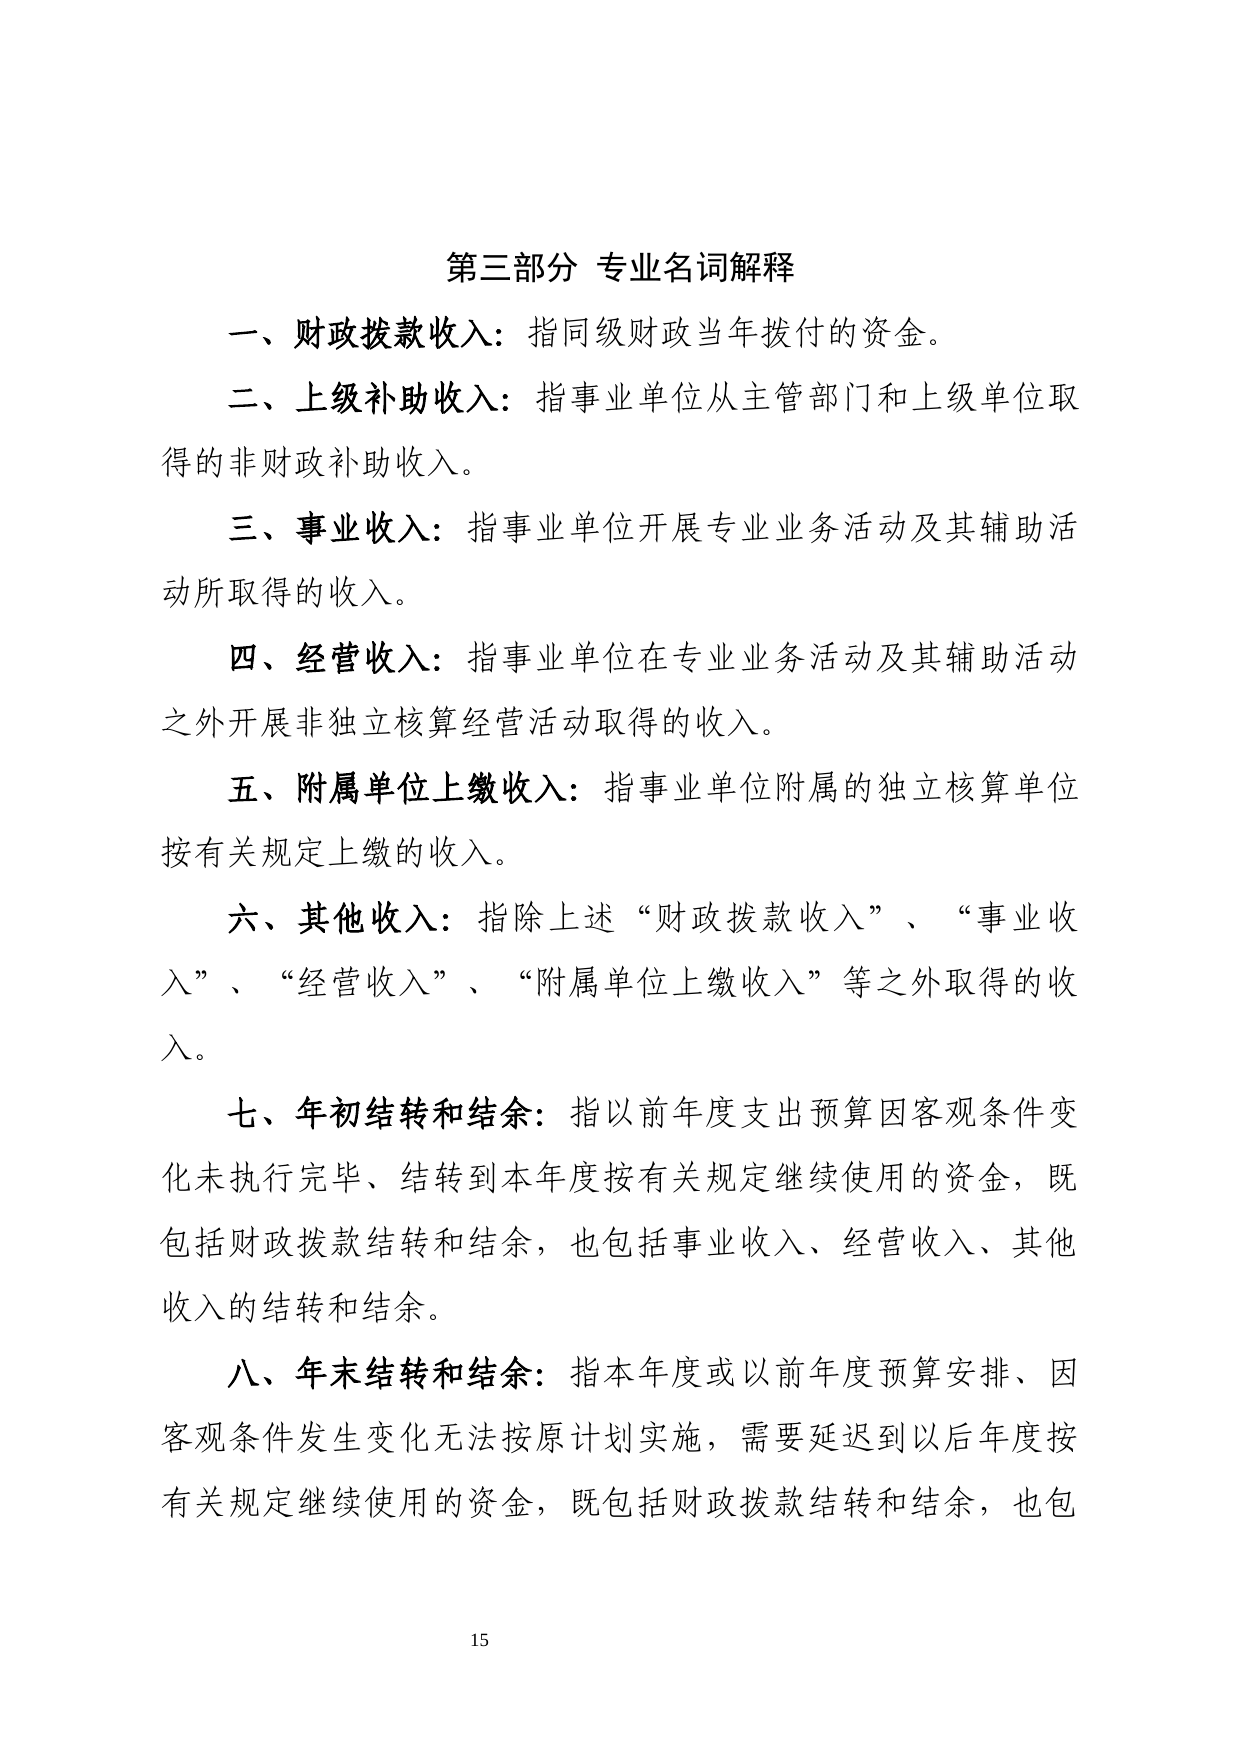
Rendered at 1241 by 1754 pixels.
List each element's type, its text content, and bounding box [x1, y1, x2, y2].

text 二、上级补助收入：指事业单位从主管部门和上级单位取得的非财政补助收入。 [159, 363, 1081, 493]
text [159, 1338, 1081, 1533]
text 一、财政拨款收入：指同级财政当年拨付的资金。 [159, 298, 1081, 363]
text 六、其他收入：指除上述“财政拨款收入”、“事业收入”、“经营收入”、“附属单位上缴收入”等之外取得的收入。 [159, 883, 1081, 1078]
text 四、经营收入：指事业单位在专业业务活动及其辅助活动之外开展非独立核算经营活动取得的收入。 [159, 623, 1081, 753]
text 第三部分 专业名词解释 [159, 233, 1081, 298]
text 七、年初结转和结余：指以前年度支出预算因客观条件变化未执行完毕、结转到本年度按有关规定继续使用的资金，既包括财政拨款结转和结余，也包括事业收入、经营收入、其他收入的结转和结余。 [159, 1078, 1081, 1338]
text 五、附属单位上缴收入：指事业单位附属的独立核算单位按有关规定上缴的收入。 [159, 753, 1081, 883]
text 三、事业收入：指事业单位开展专业业务活动及其辅助活动所取得的收入。 [159, 493, 1081, 623]
